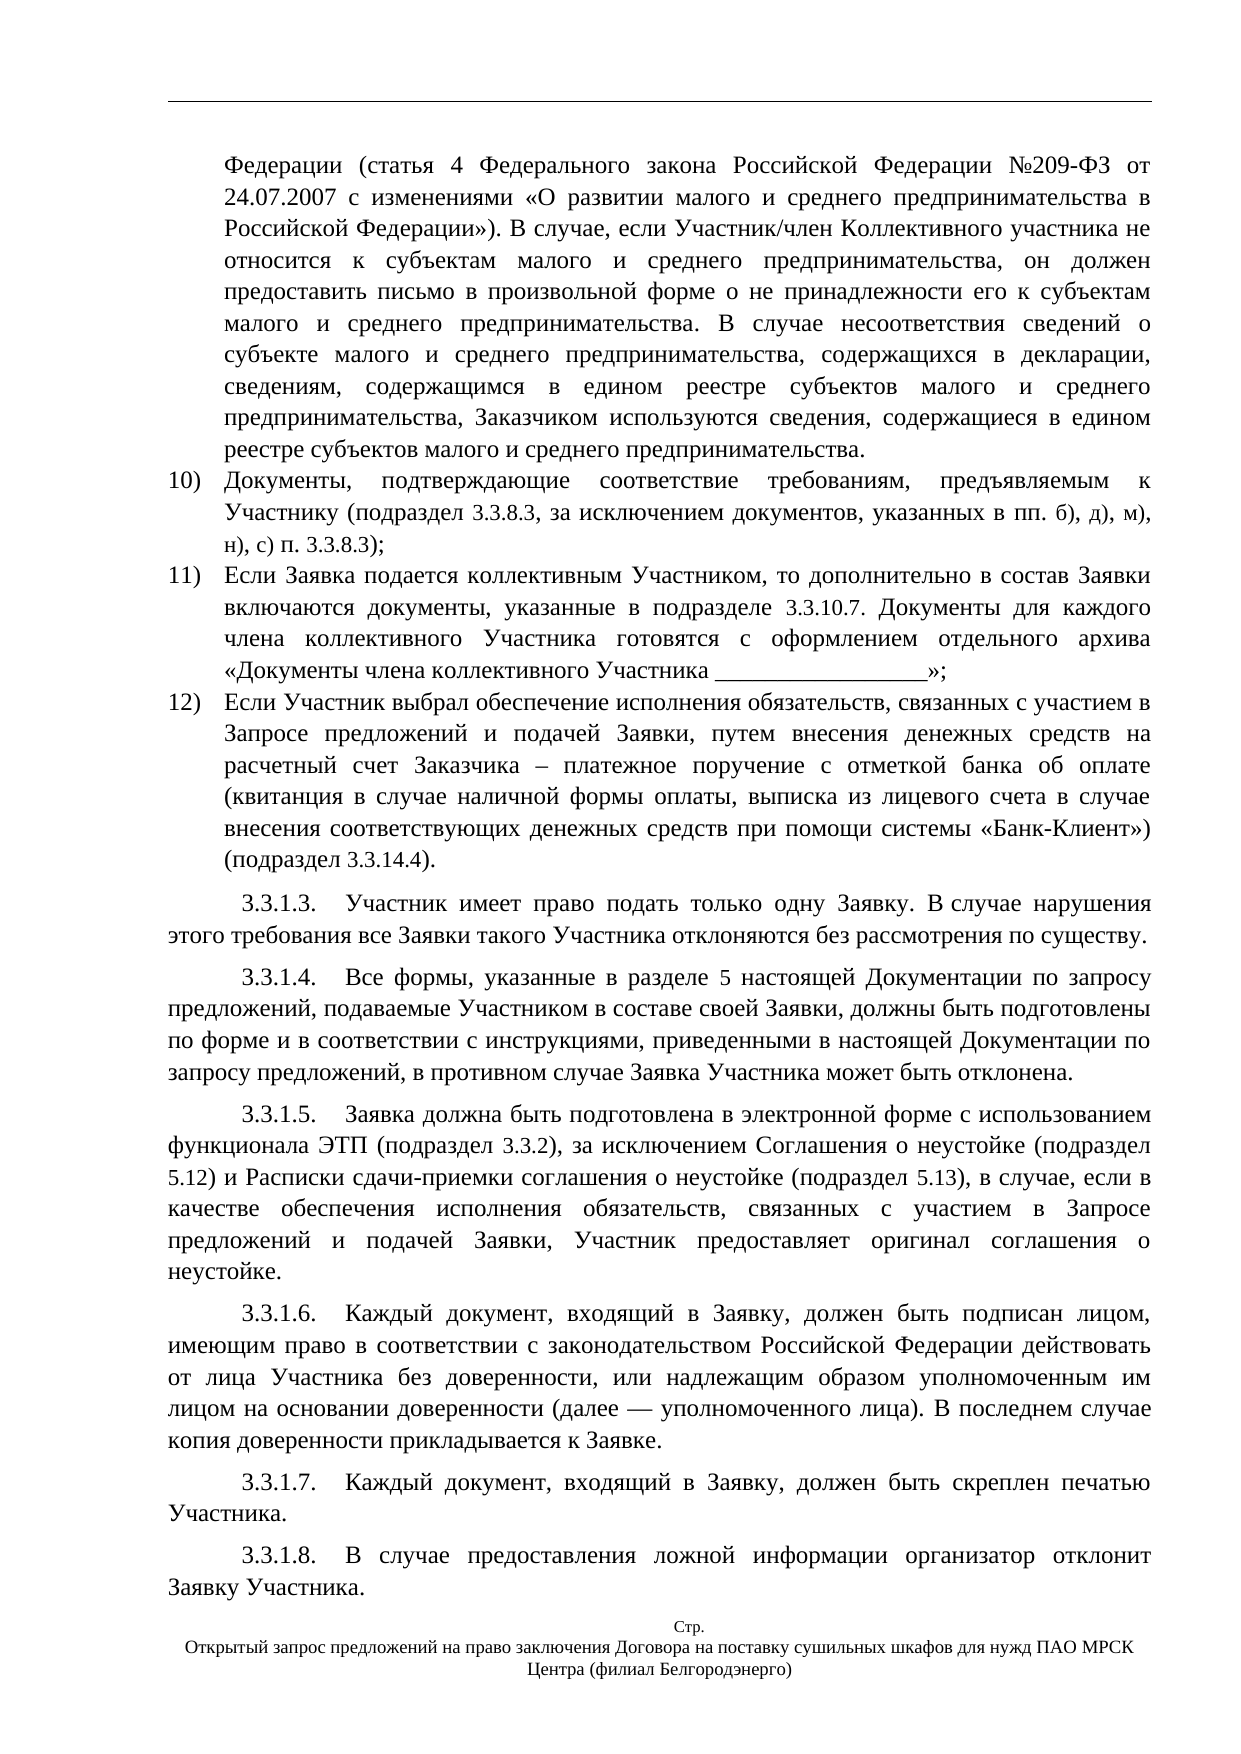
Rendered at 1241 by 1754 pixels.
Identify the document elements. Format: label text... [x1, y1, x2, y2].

list Каждый документ, входящий в Заявку, должен быть скреплен печатью Участника. [168, 1467, 1152, 1527]
list В случае предоставления ложной информации организатор отклонит Заявку Участника. [168, 1540, 1152, 1601]
list Заявка должна быть подготовлена в электронной форме с использованием функционала ЭТП (подраздел 3.3.2), за исключением Соглашения о неустойке (подраздел 5.12) и Расписки сдачи-приемки соглашения о неустойке (подраздел 5.13), в случае, если в качестве обеспечения исполнения обязательств, связанных с участием в Запросе предложений и подачей Заявки, Участник предоставляет оригинал соглашения о неустойке. [168, 1099, 1152, 1285]
list Все формы, указанные в разделе 5 настоящей Документации по запросу предложений, подаваемые Участником в составе своей Заявки, должны быть подготовлены по форме и в соответствии с инструкциями, приведенными в настоящей Документации по запросу предложений, в противном случае Заявка Участника может быть отклонена. [168, 962, 1152, 1085]
list Если Заявка подается коллективным Участником, то дополнительно в состав Заявки включаются документы, указанные в подразделе 3.3.10.7. Документы для каждого члена коллективного Участника готовятся с оформлением отдельного архива «Документы члена коллективного Участника _________________»; [168, 560, 1152, 684]
list Документы, подтверждающие соответствие требованиям, предъявляемым к Участнику (подраздел 3.3.8.3, за исключением документов, указанных в пп. б), д), м), н), с) п. 3.3.8.3); [168, 466, 1152, 557]
list Если Участник выбрал обеспечение исполнения обязательств, связанных с участием в Запросе предложений и подачей Заявки, путем внесения денежных средств на расчетный счет Заказчика – платежное поручение с отметкой банка об оплате (квитанция в случае наличной формы оплаты, выписка из лицевого счета в случае внесения соответствующих денежных средств при помощи системы «Банк-Клиент») (подраздел 3.3.14.4). [168, 687, 1152, 873]
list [168, 150, 1152, 463]
list Каждый документ, входящий в Заявку, должен быть подписан лицом, имеющим право в соответствии с законодательством Российской Федерации действовать от лица Участника без доверенности, или надлежащим образом уполномоченным им лицом на основании доверенности (далее — уполномоченного лица). В последнем случае копия доверенности прикладывается к Заявке. [168, 1298, 1152, 1453]
list Участник имеет право подать только одну Заявку. В случае нарушения этого требования все Заявки такого Участника отклоняются без рассмотрения по существу. [168, 888, 1152, 949]
